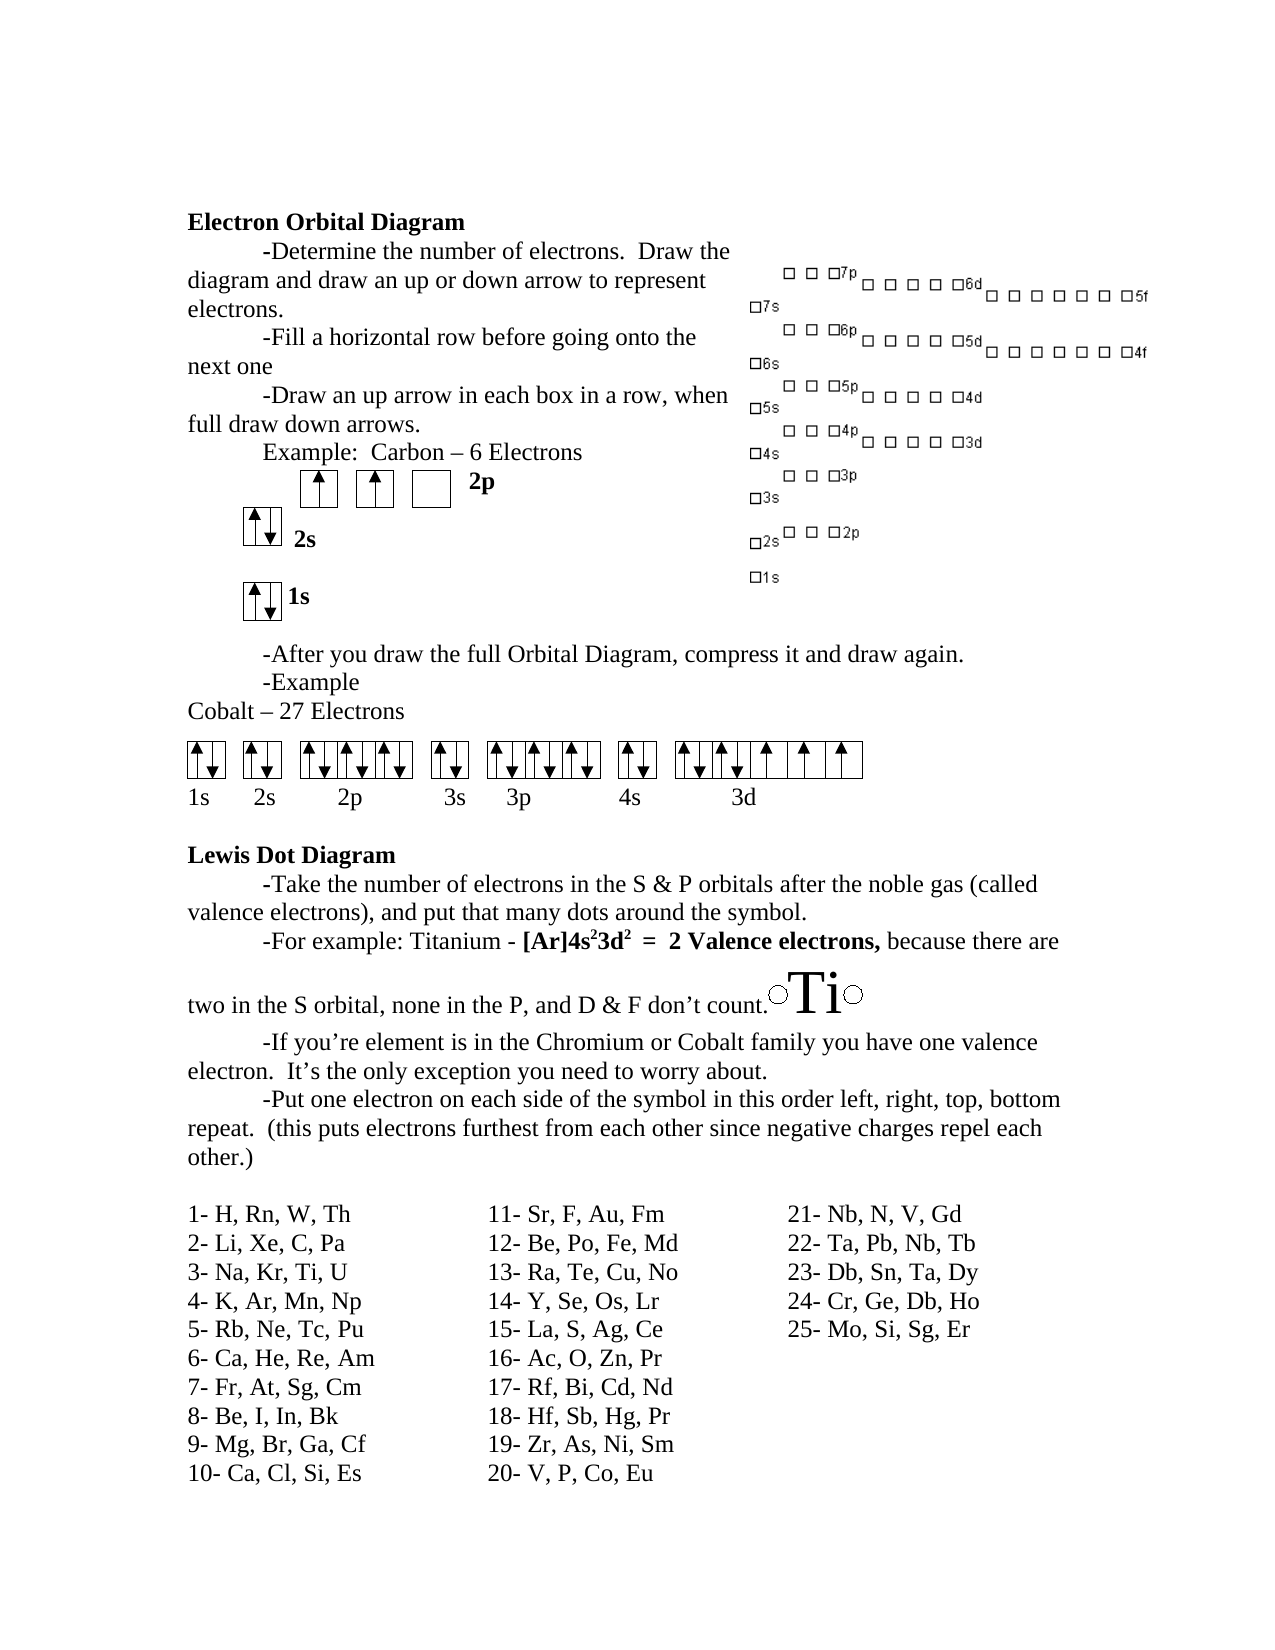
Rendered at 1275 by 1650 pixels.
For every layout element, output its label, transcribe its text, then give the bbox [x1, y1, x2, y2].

text 1s [187, 581, 1087, 610]
text 8- Be, I, In, Bk 18- Hf, Sb, Hg, Pr [187, 1401, 1087, 1429]
text 1s 2s 2p 3s 3p 4s 3d [187, 782, 1087, 811]
text 1- H, Rn, W, Th 11- Sr, F, Au, Fm 21- Nb, N, V, Gd [187, 1199, 1087, 1228]
text -Take the number of electrons in the S & P orbitals after the noble gas (called valence electrons), and put that many dots around the symbol. [187, 869, 1087, 926]
text Example: Carbon – 6 Electrons [187, 437, 750, 466]
text -After you draw the full Orbital Diagram, compress it and draw again. [187, 639, 1087, 667]
text -For example: Titanium - [Ar]4s23d2 = 2 Valence electrons, because there are two in the S orbital, none in the P, and D & F don’t count. Ti [187, 926, 1087, 1027]
text 2- Li, Xe, C, Pa 12- Be, , Fe, Md 22- Ta, Pb, Nb, Tb [187, 1228, 1087, 1257]
text Lewis Dot Diagram [187, 840, 1087, 869]
text 7- Fr, At, Sg, Cm 17- Rf, Bi, Cd, Nd [187, 1372, 1087, 1401]
text -Fill a horizontal row before going onto the next one [187, 322, 750, 380]
text 4- K, Ar, Mn, Np 14- Y, Se, Os, Lr 24- Cr, Ge, Db, Ho [187, 1286, 1087, 1314]
text 10- Ca, Cl, Si, Es 20- V, P, Co, Eu [187, 1458, 1087, 1487]
text Cobalt – 27 Electrons [187, 696, 1087, 725]
text 9- Mg, Br, Ga, Cf 19- Zr, As, Ni, Sm [187, 1429, 1087, 1458]
text 5- Rb, Ne, Tc, Pu 15- La, S, Ag, Ce 25- Mo, Si, Sg, Er [187, 1314, 1087, 1343]
text 3- Na, Kr, Ti, U 13- Ra, Te, Cu, No 23- Db, Sn, Ta, Dy [187, 1257, 1087, 1286]
text 6- Ca, He, Re, Am 16- Ac, O, Zn, Pr [187, 1343, 1087, 1372]
text Electron Orbital Diagram [187, 207, 1087, 236]
text -Example [187, 667, 1087, 696]
text 2s [187, 524, 750, 552]
text -Draw an up arrow in each box in a row, when full draw down arrows. [187, 380, 750, 437]
text 2p [187, 466, 750, 495]
text -Put one electron on each side of the symbol in this order left, right, top, bottom repeat. (this puts electrons furthest from each other since negative charges repel each other.) [187, 1084, 1087, 1171]
text -Determine the number of electrons. Draw the diagram and draw an up or down arrow to represent electrons. [187, 236, 1087, 322]
text -If you’re element is in the Chromium or Cobalt family you have one valence electron. It’s the only exception you need to worry about. [187, 1027, 1087, 1084]
